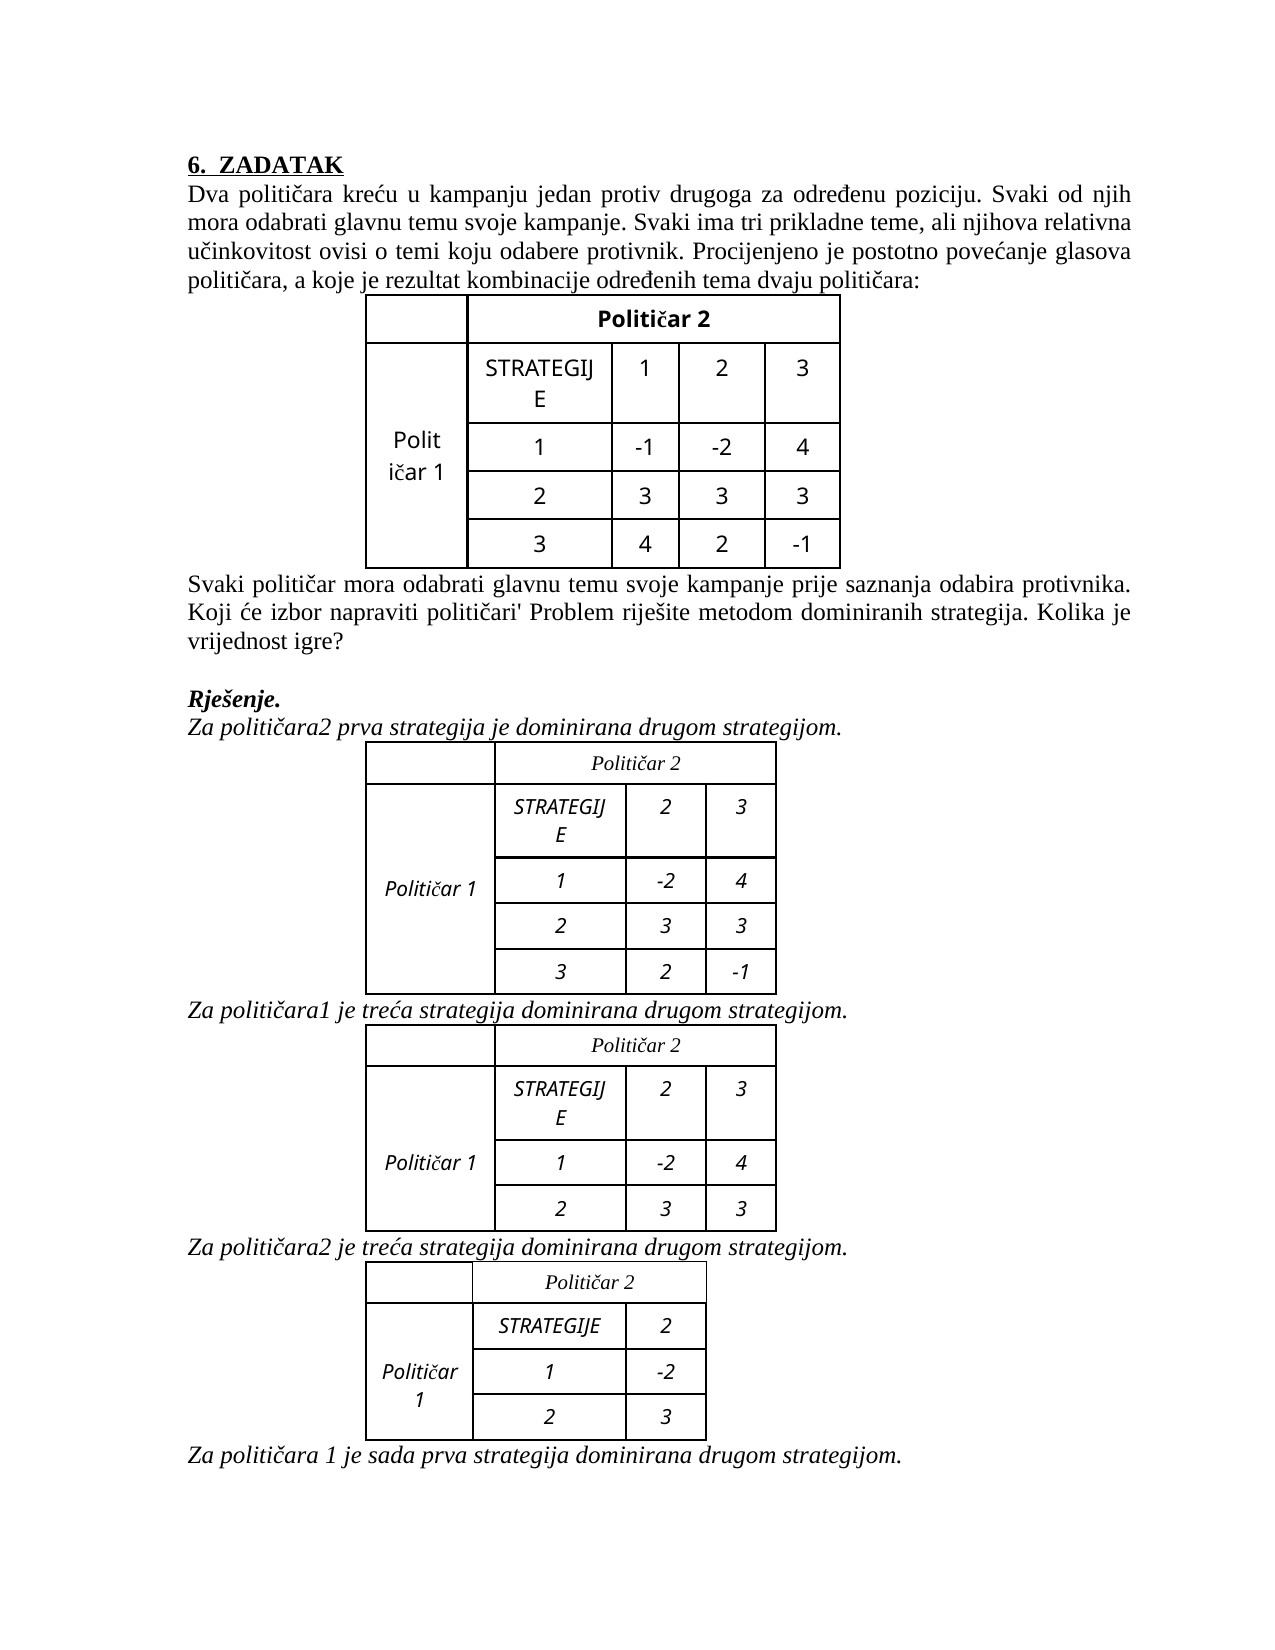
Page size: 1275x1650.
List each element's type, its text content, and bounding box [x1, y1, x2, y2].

table_cell 2 [469, 472, 611, 518]
text Za političara1 je treća strategija dominirana drugom strategijom. [187, 995, 1087, 1024]
table_cell 2 [627, 1067, 705, 1139]
table_cell -2 [627, 1141, 705, 1184]
table_cell 2 [627, 950, 705, 993]
table_header Političar 2 [496, 1026, 775, 1065]
table_cell 2 [496, 1186, 625, 1230]
table_cell Političar 1 [367, 344, 466, 567]
table_cell Političar 1 [367, 1067, 494, 1230]
text Svaki političar mora odabrati glavnu temu svoje kampanje prije saznanja odabira protivnika. Koji će izbor napraviti političari' Problem riješite metodom dominiranih strategija. Kolika je vrijednost igre? [187, 569, 1132, 655]
table_cell 3 [627, 1186, 705, 1230]
table_cell 4 [707, 859, 775, 902]
table_cell Političar 1 [367, 1304, 472, 1438]
table_cell 2 [474, 1395, 625, 1438]
table_cell -1 [707, 950, 775, 993]
table_header Političar 2 [469, 296, 839, 342]
table_cell 3 [766, 472, 839, 518]
table_cell 2 [496, 904, 625, 947]
table_header Političar 2 [473, 1262, 706, 1302]
table_cell -1 [613, 424, 678, 470]
table_cell 3 [707, 1067, 775, 1139]
table_cell 3 [627, 1395, 705, 1438]
table_cell 3 [707, 904, 775, 947]
text Dva političara kreću u kampanju jedan protiv drugoga za određenu poziciju. Svaki od njih mora odabrati glavnu temu svoje kampanje. Svaki ima tri prikladne teme, ali njihova relativna učinkovitost ovisi o temi koju odabere protivnik. Procijenjeno je postotno povećanje glasova političara, a koje je rezultat kombinacije određenih tema dvaju političara: [187, 179, 1132, 294]
table_cell 1 [469, 424, 611, 470]
text Za političara2 prva strategija je dominirana drugom strategijom. [187, 712, 1087, 741]
table_cell -2 [627, 1350, 705, 1393]
table_cell 3 [627, 904, 705, 947]
table_cell 1 [613, 344, 678, 422]
table_cell 3 [680, 472, 764, 518]
table_cell 1 [496, 1141, 625, 1184]
table_cell -2 [680, 424, 764, 470]
table_cell 2 [627, 785, 705, 856]
table_cell -1 [766, 520, 839, 567]
table_cell STRATEGIJE [469, 344, 611, 422]
table_cell Političar 1 [367, 785, 494, 993]
text 6. ZADATAK [187, 150, 1087, 179]
table_header [367, 1263, 472, 1302]
table_cell 4 [613, 520, 678, 567]
table_cell STRATEGIJE [474, 1304, 625, 1347]
table_cell 3 [469, 520, 611, 567]
table_header [367, 1026, 494, 1065]
table_cell 3 [766, 344, 839, 422]
table_cell 2 [627, 1304, 705, 1347]
table_header [367, 743, 494, 782]
text Rješenje. [187, 684, 1087, 712]
table_cell 3 [496, 950, 625, 993]
table_cell 2 [680, 520, 764, 567]
table_cell STRATEGIJE [496, 785, 625, 856]
table_cell STRATEGIJE [496, 1067, 625, 1139]
table_cell 3 [707, 785, 775, 856]
table_header Političar 2 [496, 743, 775, 782]
table_header [367, 296, 466, 342]
table_cell 4 [766, 424, 839, 470]
table_cell 3 [613, 472, 678, 518]
table_cell 1 [474, 1350, 625, 1393]
text Za političara 1 je sada prva strategija dominirana drugom strategijom. [187, 1441, 1087, 1469]
table_cell -2 [627, 859, 705, 902]
table_cell 4 [707, 1141, 775, 1184]
table_cell 1 [496, 859, 625, 902]
table_cell 2 [680, 344, 764, 422]
table_cell 3 [707, 1186, 775, 1230]
text Za političara2 je treća strategija dominirana drugom strategijom. [187, 1232, 1087, 1261]
